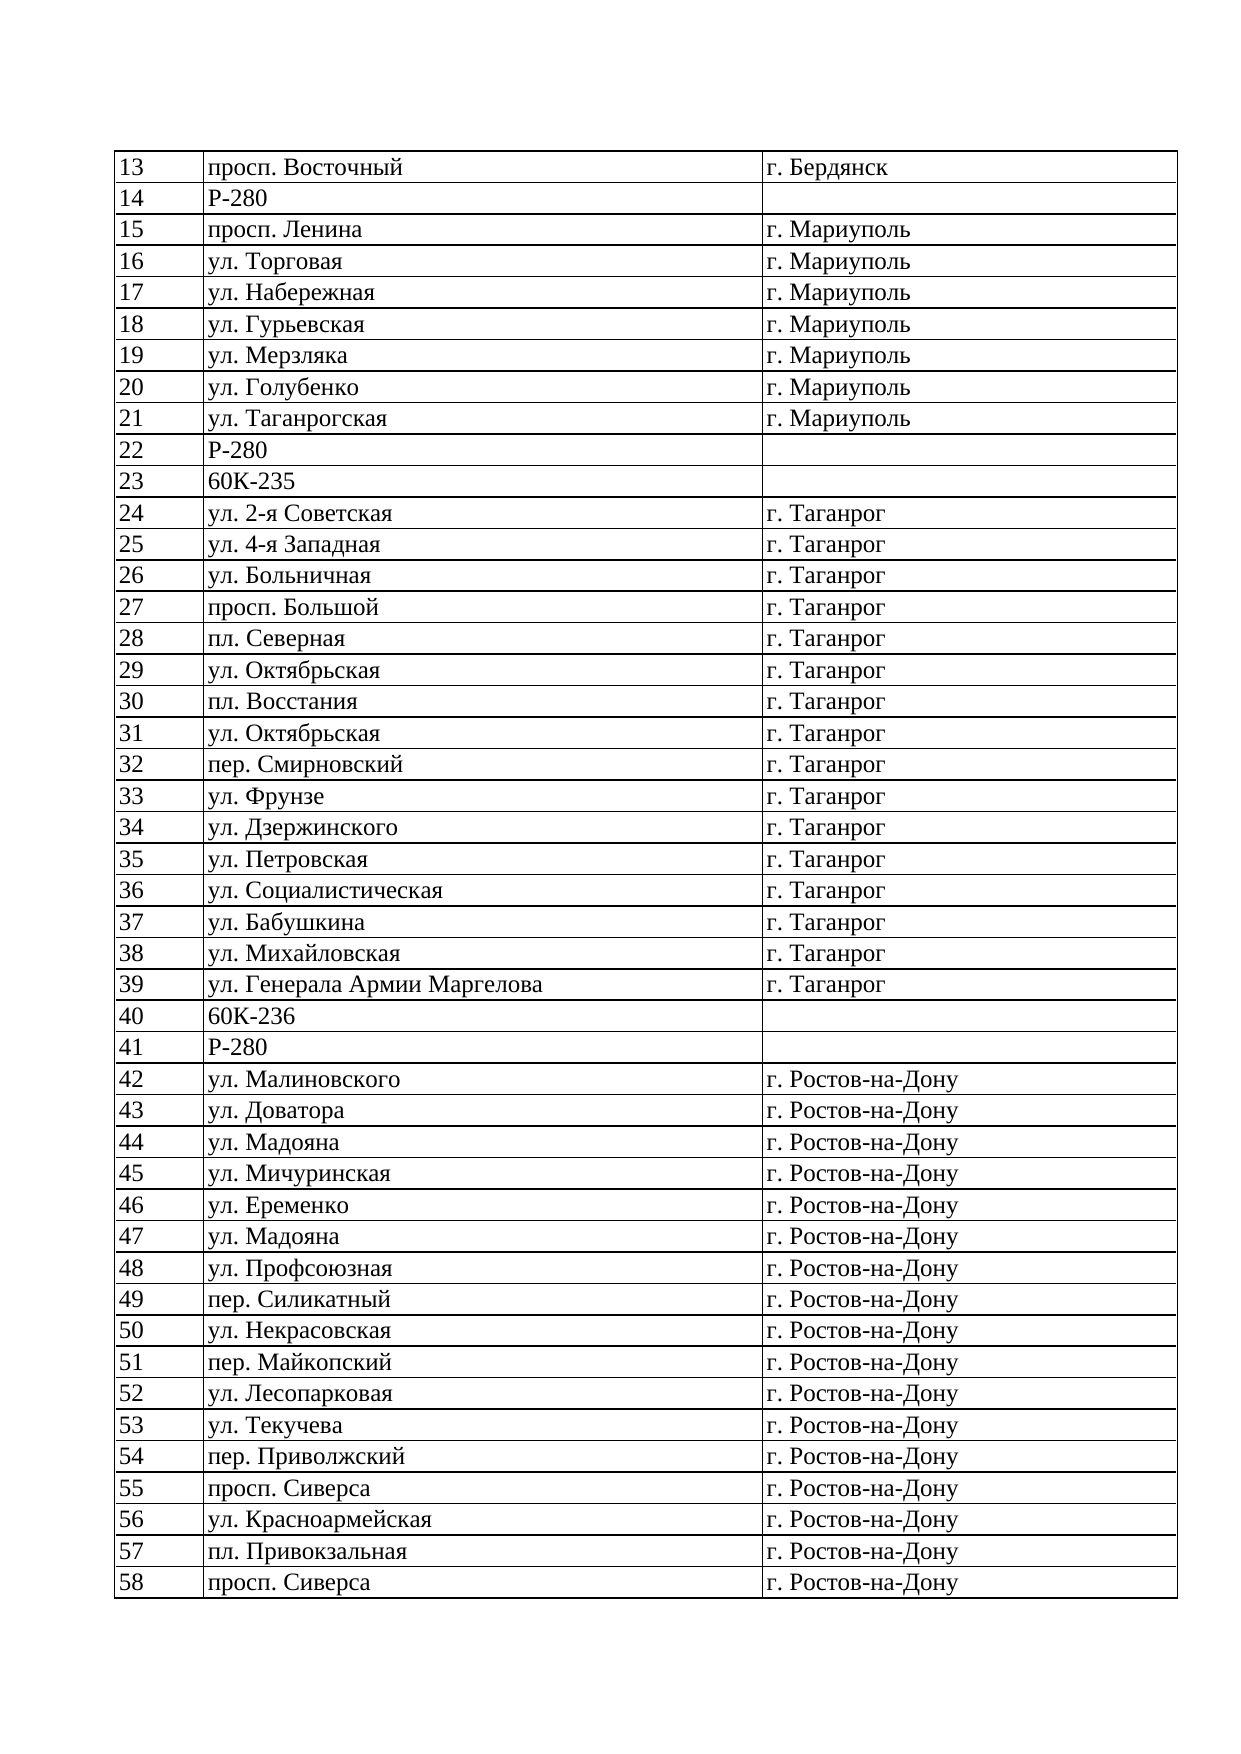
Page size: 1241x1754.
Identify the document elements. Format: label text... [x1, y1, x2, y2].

table_cell ул. Текучева [204, 1410, 762, 1440]
table_cell ул. Таганрогская [204, 403, 762, 433]
table_cell г. Ростов-на-Дону [763, 1283, 1177, 1314]
table_cell г. Бердянск [763, 152, 1177, 181]
table_cell пл. Северная [204, 623, 762, 653]
table_cell г. Таганрог [763, 779, 1177, 811]
table_cell 24 [115, 497, 203, 527]
table_cell 15 [115, 214, 203, 244]
table_cell 51 [115, 1346, 203, 1377]
table_cell г. Ростов-на-Дону [763, 1503, 1177, 1534]
table_cell г. Таганрог [763, 842, 1177, 873]
table_cell [763, 181, 1177, 213]
table_cell Р-280 [204, 435, 762, 464]
table_cell [763, 1031, 1177, 1062]
table_cell 20 [115, 371, 203, 402]
table_cell пер. Приволжский [204, 1441, 762, 1471]
table_cell г. Таганрог [763, 653, 1177, 685]
table_cell г. Мариуполь [763, 339, 1177, 370]
table_cell 44 [115, 1126, 203, 1157]
table_cell 16 [115, 245, 203, 276]
table_cell 17 [115, 277, 203, 307]
table_cell ул. Мадояна [204, 1127, 762, 1157]
table_cell просп. Ленина [204, 215, 762, 244]
table_cell ул. Фрунзе [204, 781, 762, 811]
table_cell г. Таганрог [763, 559, 1177, 590]
table_cell ул. Голубенко [204, 372, 762, 402]
table_cell просп. Восточный [204, 152, 762, 181]
table_cell 37 [115, 906, 203, 936]
table_cell 48 [115, 1252, 203, 1282]
table_cell 58 [115, 1567, 203, 1597]
table_cell ул. Дзержинского [204, 812, 762, 842]
table_cell г. Таганрог [763, 622, 1177, 653]
table_cell г. Таганрог [763, 748, 1177, 779]
table_cell 53 [115, 1409, 203, 1440]
table_cell г. Ростов-на-Дону [763, 1440, 1177, 1471]
table_cell г. Ростов-на-Дону [763, 1377, 1177, 1408]
table_cell 18 [115, 308, 203, 339]
table_cell г. Ростов-на-Дону [763, 1188, 1177, 1219]
table_cell ул. Красноармейская [204, 1504, 762, 1534]
table_cell г. Мариуполь [763, 307, 1177, 339]
table_cell г. Ростов-на-Дону [763, 1157, 1177, 1188]
table_cell г. Ростов-на-Дону [763, 1534, 1177, 1566]
table_cell г. Таганрог [763, 936, 1177, 968]
table_cell г. Ростов-на-Дону [763, 1220, 1177, 1251]
table_cell [763, 433, 1177, 464]
table_cell 52 [115, 1378, 203, 1408]
table_cell 43 [115, 1095, 203, 1125]
table_cell ул. 4-я Западная [204, 529, 762, 559]
table_cell 50 [115, 1315, 203, 1345]
table_cell пер. Силикатный [204, 1284, 762, 1314]
table_cell г. Мариуполь [763, 213, 1177, 244]
table_cell г. Ростов-на-Дону [763, 1408, 1177, 1440]
table_cell ул. Октябрьская [204, 718, 762, 748]
table_cell 55 [115, 1472, 203, 1503]
table_cell ул. Октябрьская [204, 655, 762, 685]
table_cell г. Ростов-на-Дону [763, 1062, 1177, 1094]
table_cell ул. Михайловская [204, 938, 762, 968]
table_cell 40 [115, 1000, 203, 1031]
table_cell г. Таганрог [763, 811, 1177, 842]
table_cell 42 [115, 1063, 203, 1094]
table_cell 34 [115, 812, 203, 842]
table_cell [763, 465, 1177, 496]
table_cell ул. Генерала Армии Маргелова [204, 970, 762, 999]
table_cell просп. Сиверса [204, 1473, 762, 1503]
table_cell просп. Большой [204, 592, 762, 622]
table_cell 30 [115, 686, 203, 716]
table_cell пл. Восстания [204, 686, 762, 716]
table_cell 33 [115, 780, 203, 811]
table_cell г. Ростов-на-Дону [763, 1251, 1177, 1282]
table_cell г. Ростов-на-Дону [763, 1094, 1177, 1125]
table_cell г. Таганрог [763, 685, 1177, 716]
table_cell г. Таганрог [763, 874, 1177, 905]
table_cell г. Таганрог [763, 528, 1177, 559]
table_cell Р-280 [204, 1032, 762, 1062]
table_cell г. Таганрог [763, 496, 1177, 527]
table_cell ул. 2-я Советская [204, 498, 762, 527]
table_cell 60К-236 [204, 1001, 762, 1031]
table_cell г. Ростов-на-Дону [763, 1471, 1177, 1503]
table_cell 19 [115, 340, 203, 370]
table_cell г. Мариуполь [763, 402, 1177, 433]
table_cell ул. Малиновского [204, 1064, 762, 1094]
table_cell ул. Некрасовская [204, 1316, 762, 1345]
table_cell г. Ростов-на-Дону [763, 1345, 1177, 1377]
table_cell просп. Сиверса [204, 1567, 762, 1597]
table_cell ул. Лесопарковая [204, 1378, 762, 1408]
table_cell 39 [115, 969, 203, 999]
table_cell 26 [115, 560, 203, 590]
table_cell 22 [115, 434, 203, 464]
table_cell ул. Мичуринская [204, 1158, 762, 1188]
table_cell ул. Социалистическая [204, 875, 762, 905]
table_cell 47 [115, 1221, 203, 1251]
table_cell ул. Набережная [204, 277, 762, 307]
table_cell 35 [115, 843, 203, 873]
table_cell ул. Профсоюзная [204, 1253, 762, 1282]
table_cell Р-280 [204, 183, 762, 213]
table_cell 36 [115, 875, 203, 905]
table_cell 21 [115, 403, 203, 433]
table_cell 13 [115, 152, 203, 181]
table_cell 56 [115, 1504, 203, 1534]
table_cell г. Мариуполь [763, 370, 1177, 402]
table_cell г. Ростов-на-Дону [763, 1314, 1177, 1345]
table_cell 57 [115, 1535, 203, 1566]
table_cell 41 [115, 1032, 203, 1062]
table_cell пер. Смирновский [204, 749, 762, 779]
table_cell ул. Бабушкина [204, 907, 762, 936]
table_cell ул. Мерзляка [204, 340, 762, 370]
table_cell г. Ростов-на-Дону [763, 1566, 1177, 1597]
table_cell 23 [115, 466, 203, 496]
table_cell ул. Гурьевская [204, 309, 762, 339]
table_cell ул. Доватора [204, 1095, 762, 1125]
table_cell 38 [115, 938, 203, 968]
table_cell ул. Больничная [204, 561, 762, 590]
table_cell г. Ростов-на-Дону [763, 1125, 1177, 1157]
table_cell 49 [115, 1284, 203, 1314]
table_cell г. Таганрог [763, 905, 1177, 936]
table_cell г. Таганрог [763, 968, 1177, 999]
table_cell пер. Майкопский [204, 1347, 762, 1377]
table_cell ул. Петровская [204, 844, 762, 873]
table_cell пл. Привокзальная [204, 1536, 762, 1566]
table_cell ул. Еременко [204, 1190, 762, 1219]
table_cell [763, 999, 1177, 1031]
table_cell 54 [115, 1441, 203, 1471]
table_cell 31 [115, 717, 203, 748]
table_cell 46 [115, 1189, 203, 1219]
table_cell г. Таганрог [763, 590, 1177, 622]
table_cell 28 [115, 623, 203, 653]
table_cell г. Мариуполь [763, 244, 1177, 276]
table_cell 27 [115, 591, 203, 622]
table_cell 29 [115, 654, 203, 685]
table_cell г. Мариуполь [763, 276, 1177, 307]
table_cell 45 [115, 1158, 203, 1188]
table_cell г. Таганрог [763, 716, 1177, 748]
table_cell 25 [115, 529, 203, 559]
table_cell ул. Мадояна [204, 1221, 762, 1251]
table_cell ул. Торговая [204, 246, 762, 276]
table_cell 14 [115, 183, 203, 213]
table_cell 60К-235 [204, 466, 762, 496]
table_cell 32 [115, 749, 203, 779]
